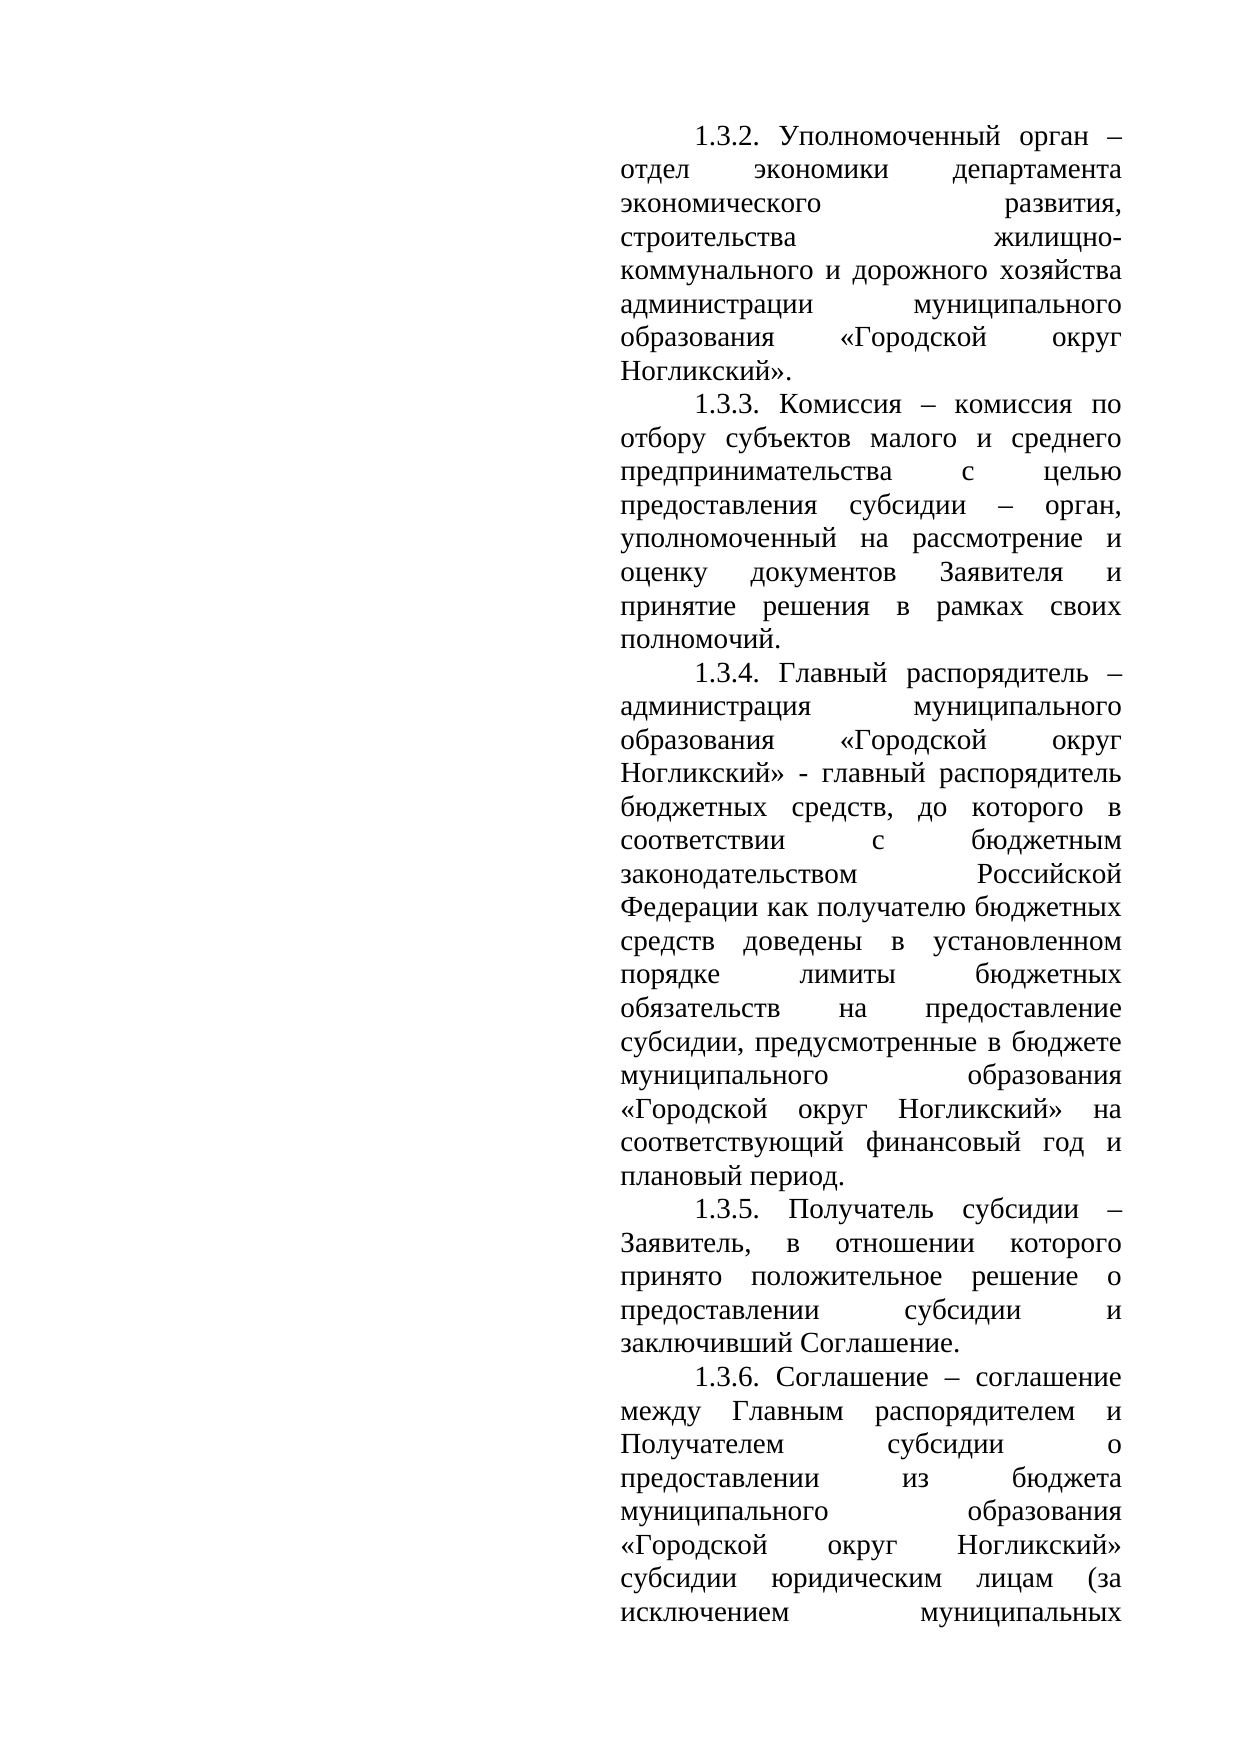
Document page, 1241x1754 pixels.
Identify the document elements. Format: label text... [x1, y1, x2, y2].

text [620, 1359, 1122, 1627]
text 1.3.4. Главный распорядитель – администрация муниципального образования «Городской округ Ногликский» - главный распорядитель бюджетных средств, до которого в соответствии с бюджетным законодательством Российской Федерации как получателю бюджетных средств доведены в установленном порядке лимиты бюджетных обязательств на предоставление субсидии, предусмотренные в бюджете муниципального образования «Городской округ Ногликский» на соответствующий финансовый год и плановый период. [620, 655, 1122, 1191]
text 1.3.2. Уполномоченный орган – отдел экономики департамента экономического развития, строительства жилищно-коммунального и дорожного хозяйства администрации муниципального образования «Городской округ Ногликский». [620, 118, 1122, 386]
text 1.3.3. Комиссия – комиссия по отбору субъектов малого и среднего предпринимательства с целью предоставления субсидии – орган, уполномоченный на рассмотрение и оценку документов Заявителя и принятие решения в рамках своих полномочий. [620, 386, 1122, 655]
text 1.3.5. Получатель субсидии – Заявитель, в отношении которого принято положительное решение о предоставлении субсидии и заключивший Соглашение. [620, 1191, 1122, 1359]
